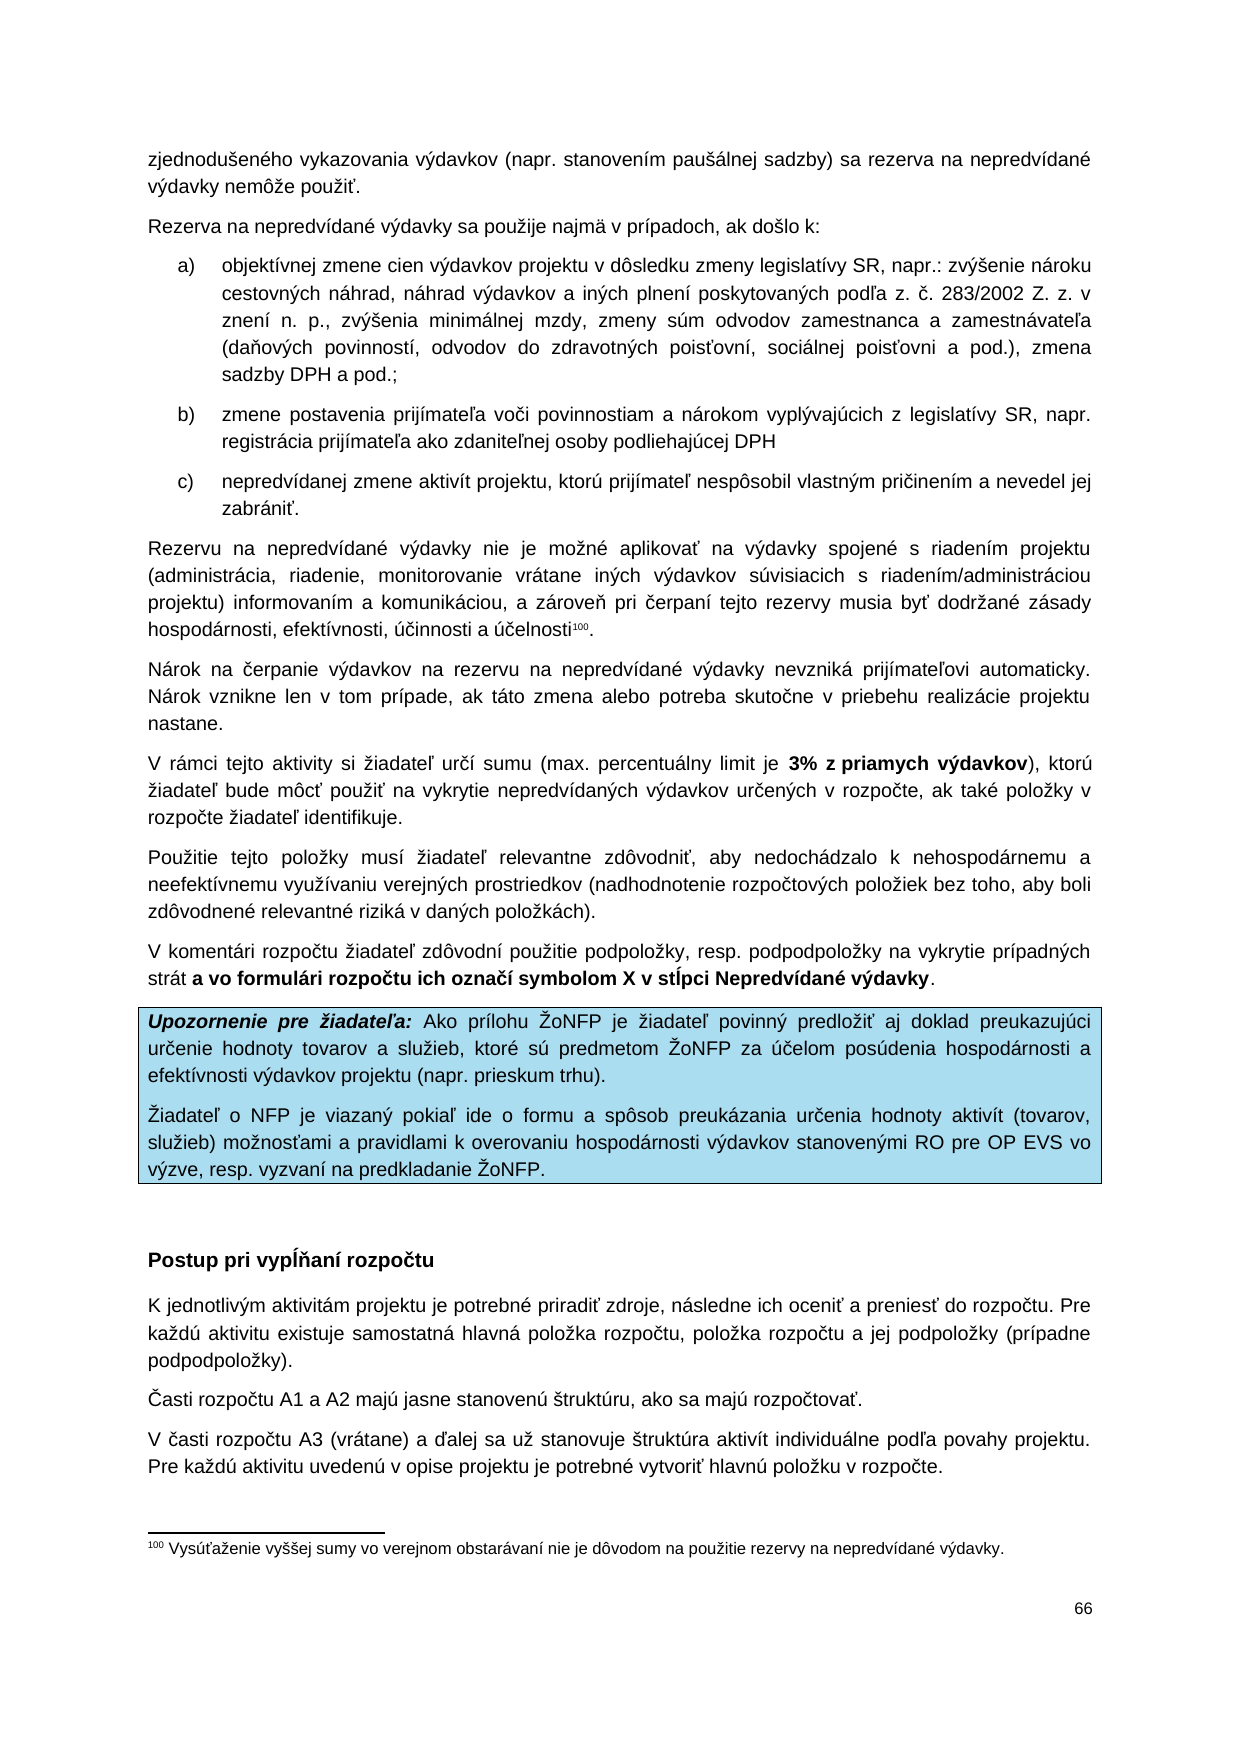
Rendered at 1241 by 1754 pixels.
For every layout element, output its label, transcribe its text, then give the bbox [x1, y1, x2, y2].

list objektívnej zmene cien výdavkov projektu v dôsledku zmeny legislatívy SR, napr.: zvýšenie nároku cestovných náhrad, náhrad výdavkov a iných plnení poskytovaných podľa z. č. 283/2002 Z. z. v znení n. p., zvýšenia minimálnej mzdy, zmeny súm odvodov zamestnanca a zamestnávateľa (daňových povinností, odvodov do zdravotných poisťovní, sociálnej poisťovni a pod.), zmena sadzby DPH a pod.; [177, 254, 1092, 386]
text Rezervu na nepredvídané výdavky nie je možné aplikovať na výdavky spojené s riadením projektu (administrácia, riadenie, monitorovanie vrátane iných výdavkov súvisiacich s riadením/administráciou projektu) informovaním a komunikáciou, a zároveň pri čerpaní tejto rezervy musia byť dodržané zásady hospodárnosti, efektívnosti, účinnosti a účelnosti. [148, 536, 1092, 641]
text V komentári rozpočtu žiadateľ zdôvodní použitie podpoložky, resp. podpodpoložky na vykrytie prípadných strát a vo formulári rozpočtu ich označí symbolom X v stĺpci Nepredvídané výdavky. [148, 940, 1092, 990]
text Použitie tejto položky musí žiadateľ relevantne zdôvodniť, aby nedochádzalo k nehospodárnemu a neefektívnemu využívaniu verejných prostriedkov (nadhodnotenie rozpočtových položiek bez toho, aby boli zdôvodnené relevantné riziká v daných položkách). [148, 846, 1092, 923]
text Časti rozpočtu A1 a A2 majú jasne stanovenú štruktúru, ako sa majú rozpočtovať. [148, 1388, 1092, 1411]
text Žiadateľ o NFP je viazaný pokiaľ ide o formu a spôsob preukázania určenia hodnoty aktivít (tovarov, služieb) možnosťami a pravidlami k overovaniu hospodárnosti výdavkov stanovenými RO pre OP EVS vo výzve, resp. vyzvaní na predkladanie ŽoNFP. [139, 1101, 1101, 1183]
text Postup pri vypĺňaní rozpočtu [148, 1248, 1092, 1272]
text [148, 148, 1092, 198]
list nepredvídanej zmene aktivít projektu, ktorú prijímateľ nespôsobil vlastným pričinením a nevedel jej zabrániť. [177, 469, 1092, 519]
text V časti rozpočtu A3 (vrátane) a ďalej sa už stanovuje štruktúra aktivít individuálne podľa povahy projektu. Pre každú aktivitu uvedenú v opise projektu je potrebné vytvoriť hlavnú položku v rozpočte. [148, 1428, 1092, 1478]
text Upozornenie pre žiadateľa: Ako prílohu ŽoNFP je žiadateľ povinný predložiť aj doklad preukazujúci určenie hodnoty tovarov a služieb, ktoré sú predmetom ŽoNFP za účelom posúdenia hospodárnosti a efektívnosti výdavkov projektu (napr. prieskum trhu). [139, 1008, 1101, 1087]
text K jednotlivým aktivitám projektu je potrebné priradiť zdroje, následne ich oceniť a preniesť do rozpočtu. Pre každú aktivitu existuje samostatná hlavná položka rozpočtu, položka rozpočtu a jej podpoložky (prípadne podpodpoložky). [148, 1294, 1092, 1371]
text Rezerva na nepredvídané výdavky sa použije najmä v prípadoch, ak došlo k: [148, 214, 1092, 237]
text Nárok na čerpanie výdavkov na rezervu na nepredvídané výdavky nevzniká prijímateľovi automaticky. Nárok vznikne len v tom prípade, ak táto zmena alebo potreba skutočne v priebehu realizácie projektu nastane. [148, 658, 1092, 735]
text V rámci tejto aktivity si žiadateľ určí sumu (max. percentuálny limit je 3% z priamych výdavkov), ktorú žiadateľ bude môcť použiť na vykrytie nepredvídaných výdavkov určených v rozpočte, ak také položky v rozpočte žiadateľ identifikuje. [148, 752, 1092, 829]
list zmene postavenia prijímateľa voči povinnostiam a nárokom vyplývajúcich z legislatívy SR, napr. registrácia prijímateľa ako zdaniteľnej osoby podliehajúcej DPH [177, 403, 1092, 453]
